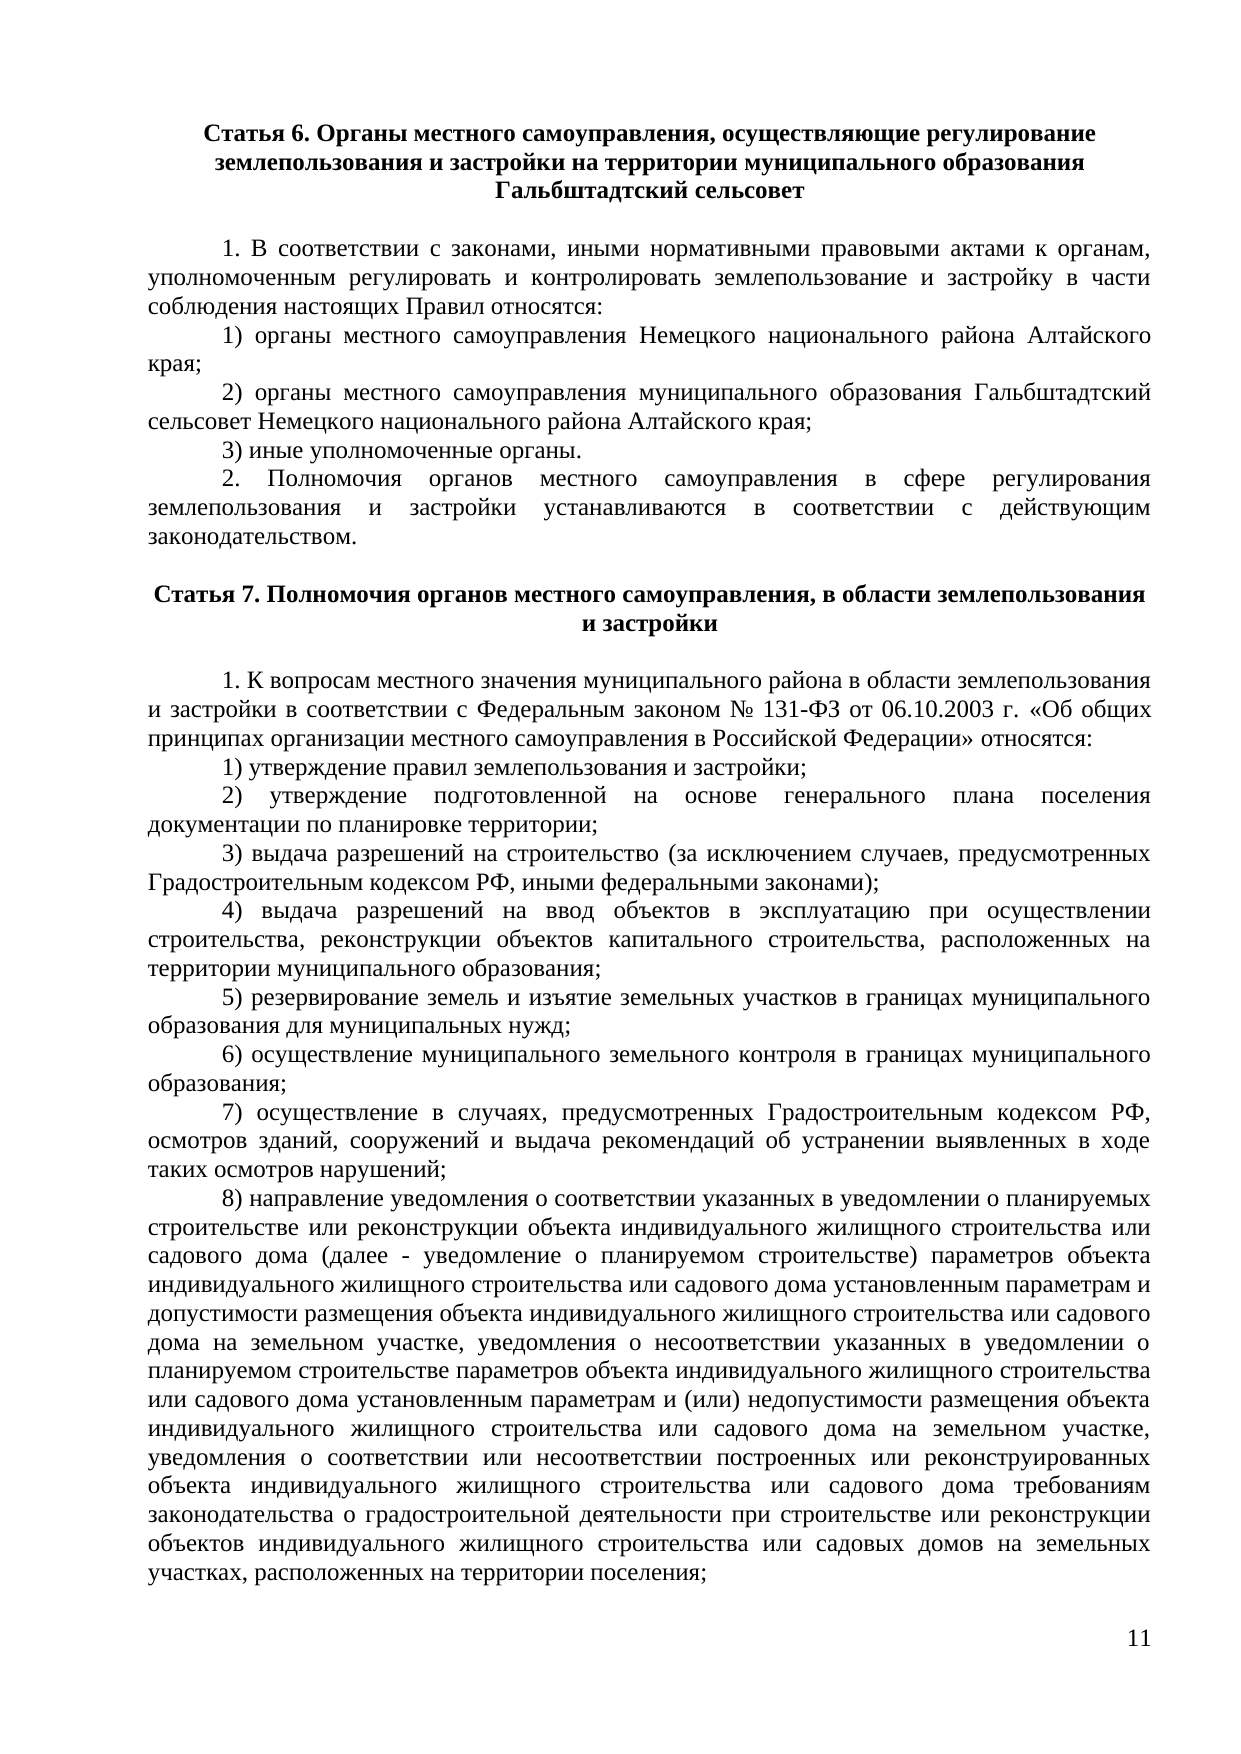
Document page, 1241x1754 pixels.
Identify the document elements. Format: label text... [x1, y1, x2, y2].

text 7) осуществление в случаях, предусмотренных Градостроительным кодексом РФ, осмотров зданий, сооружений и выдача рекомендаций об устранении выявленных в ходе таких осмотров нарушений; [148, 1097, 1152, 1183]
text 6) осуществление муниципального земельного контроля в границах муниципального образования; [148, 1039, 1152, 1097]
text 5) резервирование земель и изъятие земельных участков в границах муниципального образования для муниципальных нужд; [148, 982, 1152, 1039]
text 3) иные уполномоченные органы. [148, 435, 1152, 463]
text 2) органы местного самоуправления муниципального образования Гальбштадтский сельсовет Немецкого национального района Алтайского края; [148, 377, 1152, 435]
text 2) утверждение подготовленной на основе генерального плана поселения документации по планировке территории; [148, 781, 1152, 838]
text 8) направление уведомления о соответствии указанных в уведомлении о планируемых строительстве или реконструкции объекта индивидуального жилищного строительства или садового дома (далее - уведомление о планируемом строительстве) параметров объекта индивидуального жилищного строительства или садового дома установленным параметрам и допустимости размещения объекта индивидуального жилищного строительства или садового дома на земельном участке, уведомления о несоответствии указанных в уведомлении о планируемом строительстве параметров объекта индивидуального жилищного строительства или садового дома установленным параметрам и (или) недопустимости размещения объекта индивидуального жилищного строительства или садового дома на земельном участке, уведомления о соответствии или несоответствии построенных или реконструированных объекта индивидуального жилищного строительства или садового дома требованиям законодательства о градостроительной деятельности при строительстве или реконструкции объектов индивидуального жилищного строительства или садовых домов на земельных участках, расположенных на территории поселения; [148, 1183, 1152, 1586]
text Статья 6. Органы местного самоуправления, осуществляющие регулирование землепользования и застройки на территории муниципального образования Гальбштадтский сельсовет [148, 118, 1152, 204]
subtitle Статья 7. Полномочия органов местного самоуправления, в области землепользования и застройки [148, 579, 1152, 636]
text 3) выдача разрешений на строительство (за исключением случаев, предусмотренных Градостроительным кодексом РФ, иными федеральными законами); [148, 838, 1152, 896]
text 1) органы местного самоуправления Немецкого национального района Алтайского края; [148, 320, 1152, 377]
text 1) утверждение правил землепользования и застройки; [148, 752, 1152, 781]
text 2. Полномочия органов местного самоуправления в сфере регулирования землепользования и застройки устанавливаются в соответствии с действующим законодательством. [148, 463, 1152, 550]
text 1. В соответствии с законами, иными нормативными правовыми актами к органам, уполномоченным регулировать и контролировать землепользование и застройку в части соблюдения настоящих Правил относятся: [148, 233, 1152, 320]
text 4) выдача разрешений на ввод объектов в эксплуатацию при осуществлении строительства, реконструкции объектов капитального строительства, расположенных на территории муниципального образования; [148, 896, 1152, 982]
text 1. К вопросам местного значения муниципального района в области землепользования и застройки в соответствии с Федеральным законом № 131-ФЗ от 06.10.2003 г. «Об общих принципах организации местного самоуправления в Российской Федерации» относятся: [148, 666, 1152, 752]
